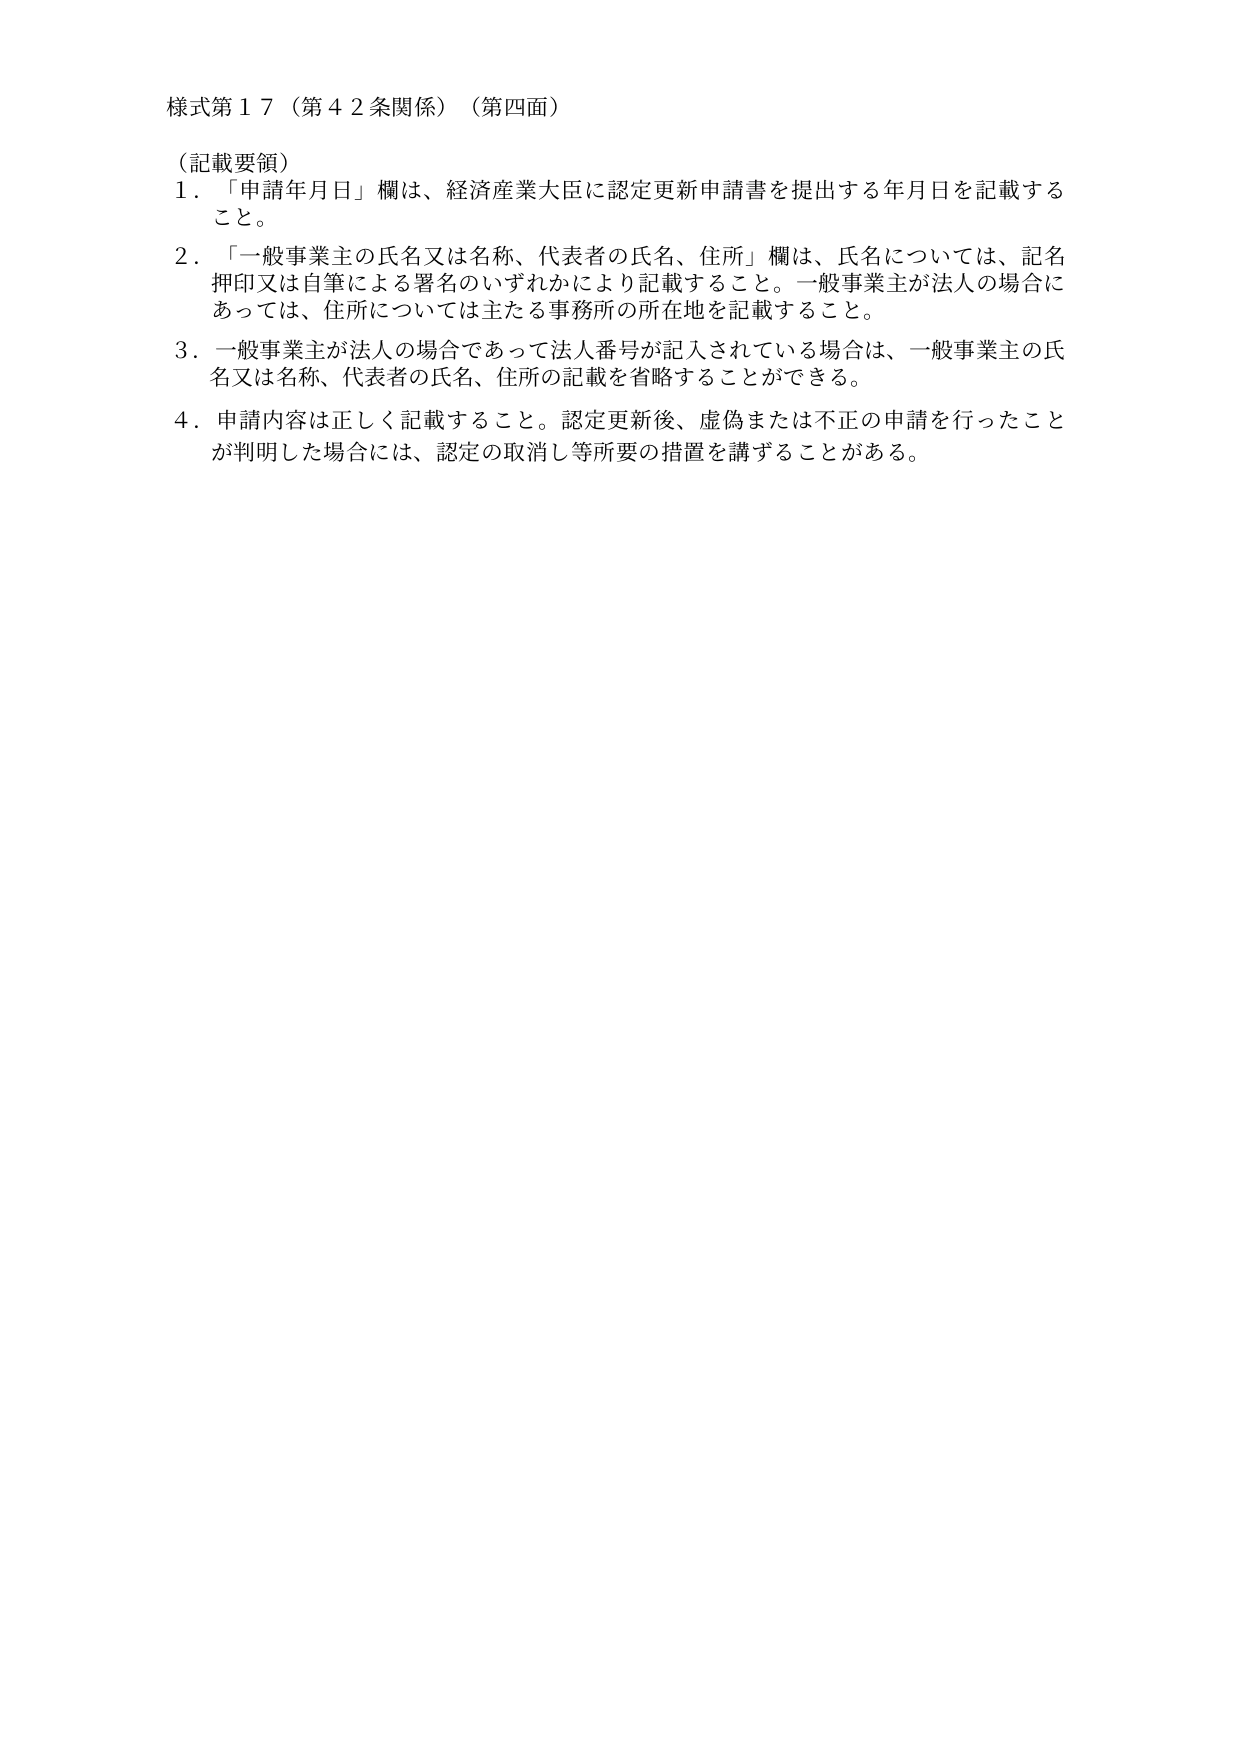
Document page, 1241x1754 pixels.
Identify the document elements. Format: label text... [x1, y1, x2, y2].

text （記載要領） [167, 149, 996, 176]
text 様式第１７（第４２条関係）（第四面） [167, 89, 1070, 122]
text ３．一般事業主が法人の場合であって法人番号が記入されている場合は、一般事業主の氏名又は名称、代表者の氏名、住所の記載を省略することができる。 [170, 337, 1067, 391]
text ４．申請内容は正しく記載すること。認定更新後、虚偽または不正の申請を行ったことが判明した場合には、認定の取消し等所要の措置を講ずることがある。 [170, 403, 1068, 466]
text １．「申請年月日」欄は、経済産業大臣に認定更新申請書を提出する年月日を記載すること。 [170, 176, 1067, 231]
text ２．「一般事業主の氏名又は名称、代表者の氏名、住所」欄は、氏名については、記名押印又は自筆による署名のいずれかにより記載すること。一般事業主が法人の場合にあっては、住所については主たる事務所の所在地を記載すること。 [170, 243, 1067, 324]
